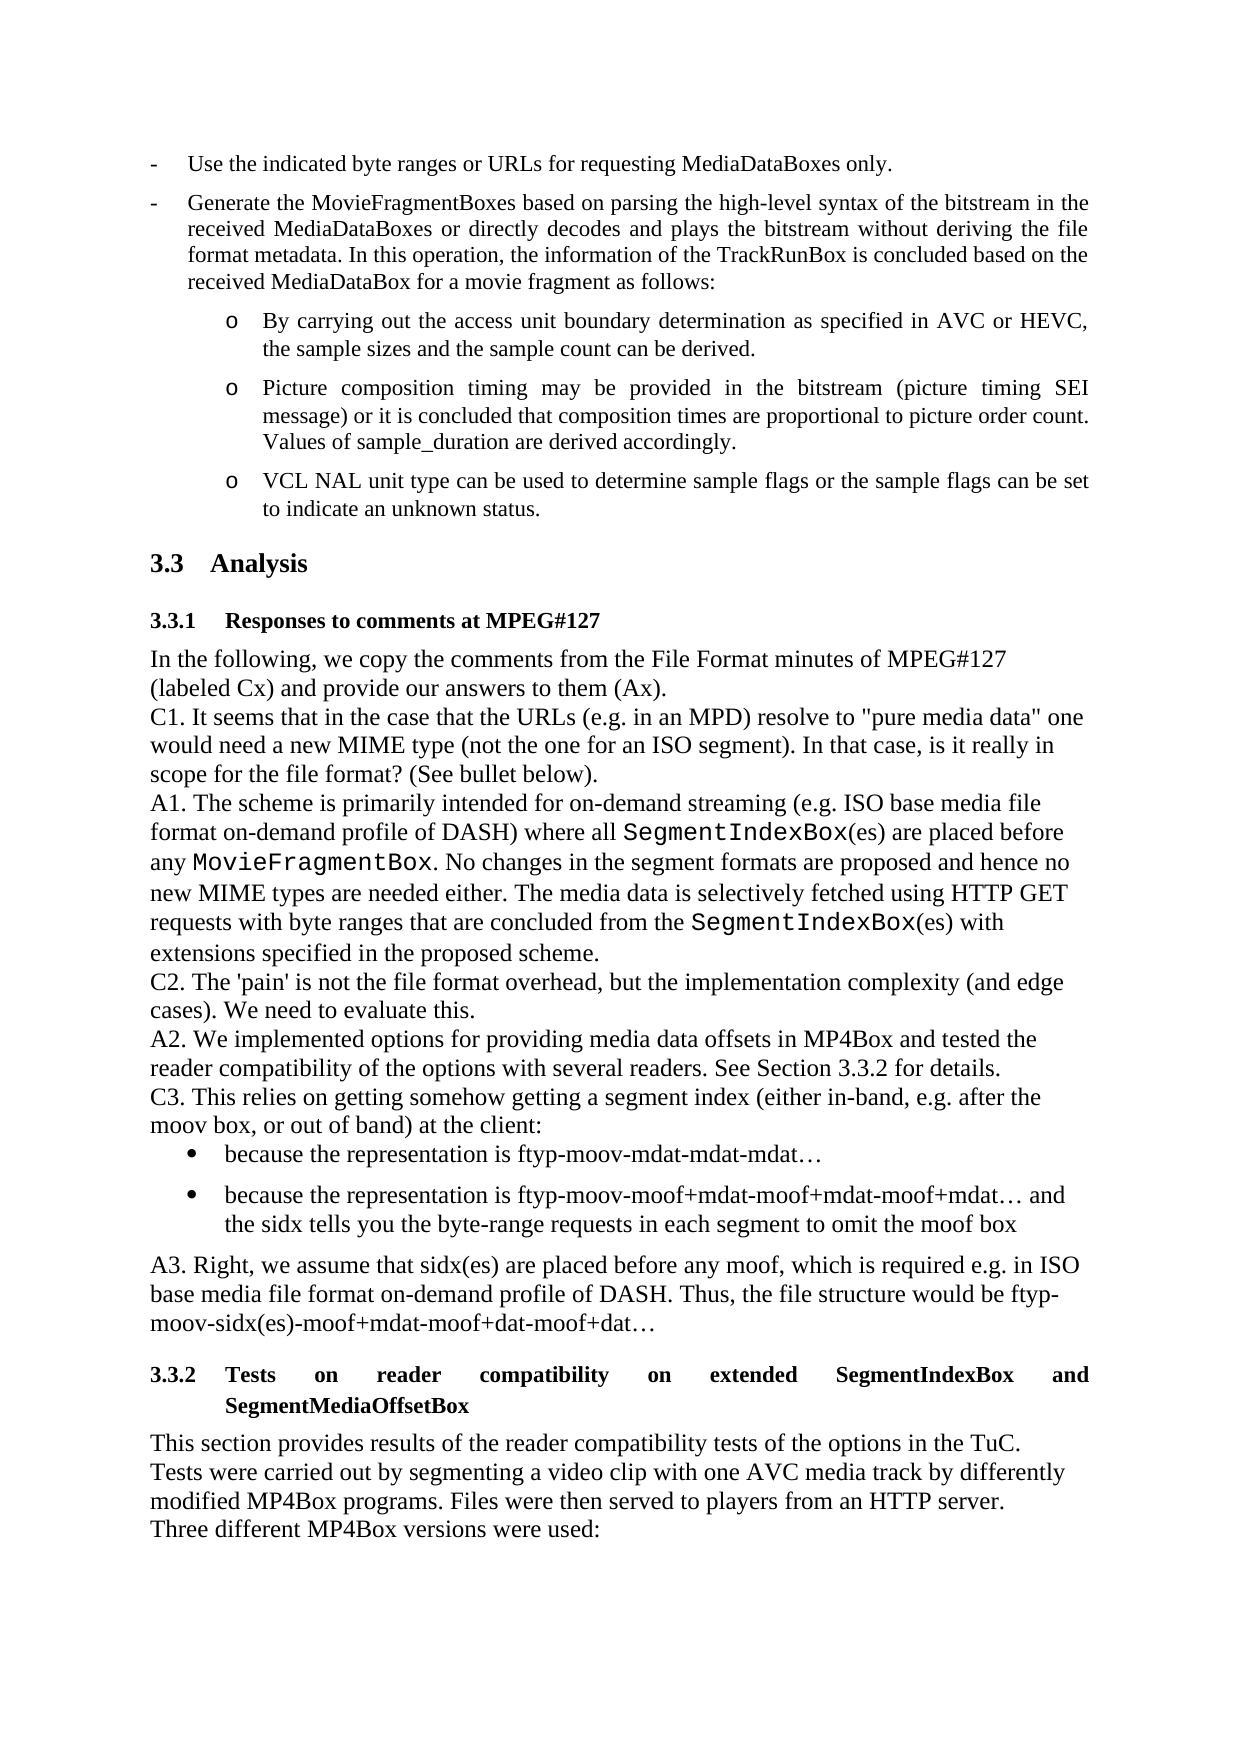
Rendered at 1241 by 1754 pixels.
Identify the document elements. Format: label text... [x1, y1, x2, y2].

list Use the indicated byte ranges or URLs for requesting MediaDataBoxes only. [150, 150, 1090, 176]
list because the representation is ftyp-moov-moof+mdat-moof+mdat-moof+mdat… and the sidx tells you the byte-range requests in each segment to omit the moof box [187, 1180, 1090, 1238]
text C2. The 'pain' is not the file format overhead, but the implementation complexity (and edge cases). We need to evaluate this. [150, 967, 1090, 1024]
list VCL NAL unit type can be used to determine sample flags or the sample flags can be set to indicate an unknown status. [225, 467, 1090, 522]
subtitle Responses to comments at MPEG#127 [150, 608, 1090, 634]
list By carrying out the access unit boundary determination as specified in AVC or HEVC, the sample sizes and the sample count can be derived. [225, 307, 1090, 361]
text In the following, we copy the comments from the File Format minutes of MPEG#127 (labeled Cx) and provide our answers to them (Ax). [150, 644, 1090, 702]
text C1. It seems that in the case that the URLs (e.g. in an MPD) resolve to "pure media data" one would need a new MIME type (not the one for an ISO segment). In that case, is it really in scope for the file format? (See bullet below). [150, 702, 1090, 788]
text Three different MP4Box versions were used: [150, 1514, 1090, 1543]
text A1. The scheme is primarily intended for on-demand streaming (e.g. ISO base media file format on-demand profile of DASH) where all SegmentIndexBox(es) are placed before any MovieFragmentBox. No changes in the segment formats are proposed and hence no new MIME types are needed either. The media data is selectively fetched using HTTP GET requests with byte ranges that are concluded from the SegmentIndexBox(es) with extensions specified in the proposed scheme. [150, 788, 1090, 967]
list Generate the MovieFragmentBoxes based on parsing the high-level syntax of the bitstream in the received MediaDataBoxes or directly decodes and plays the bitstream without deriving the file format metadata. In this operation, the information of the TrackRunBox is concluded based on the received MediaDataBox for a movie fragment as follows: [150, 189, 1090, 294]
text A3. Right, we assume that sidx(es) are placed before any moof, which is required e.g. in ISO base media file format on-demand profile of DASH. Thus, the file structure would be ftyp-moov-sidx(es)-moof+mdat-moof+dat-moof+dat… [150, 1250, 1090, 1337]
text A2. We implemented options for providing media data offsets in MP4Box and tested the reader compatibility of the options with several readers. See Section 3.3.2 for details. [150, 1024, 1090, 1082]
list because the representation is ftyp-moov-mdat-mdat-mdat… [187, 1139, 1090, 1168]
subtitle Tests on reader compatibility on extended SegmentIndexBox and SegmentMediaOffsetBox [150, 1362, 1090, 1418]
text C3. This relies on getting somehow getting a segment index (either in-band, e.g. after the moov box, or out of band) at the client: [150, 1082, 1090, 1139]
text This section provides results of the reader compatibility tests of the options in the TuC. [150, 1428, 1090, 1457]
list Picture composition timing may be provided in the bitstream (picture timing SEI message) or it is concluded that composition times are proportional to picture order count. Values of sample_duration are derived accordingly. [225, 374, 1090, 455]
text Tests were carried out by segmenting a video clip with one AVC media track by differently modified MP4Box programs. Files were then served to players from an HTTP server. [150, 1457, 1090, 1514]
subtitle Analysis [150, 547, 1090, 578]
